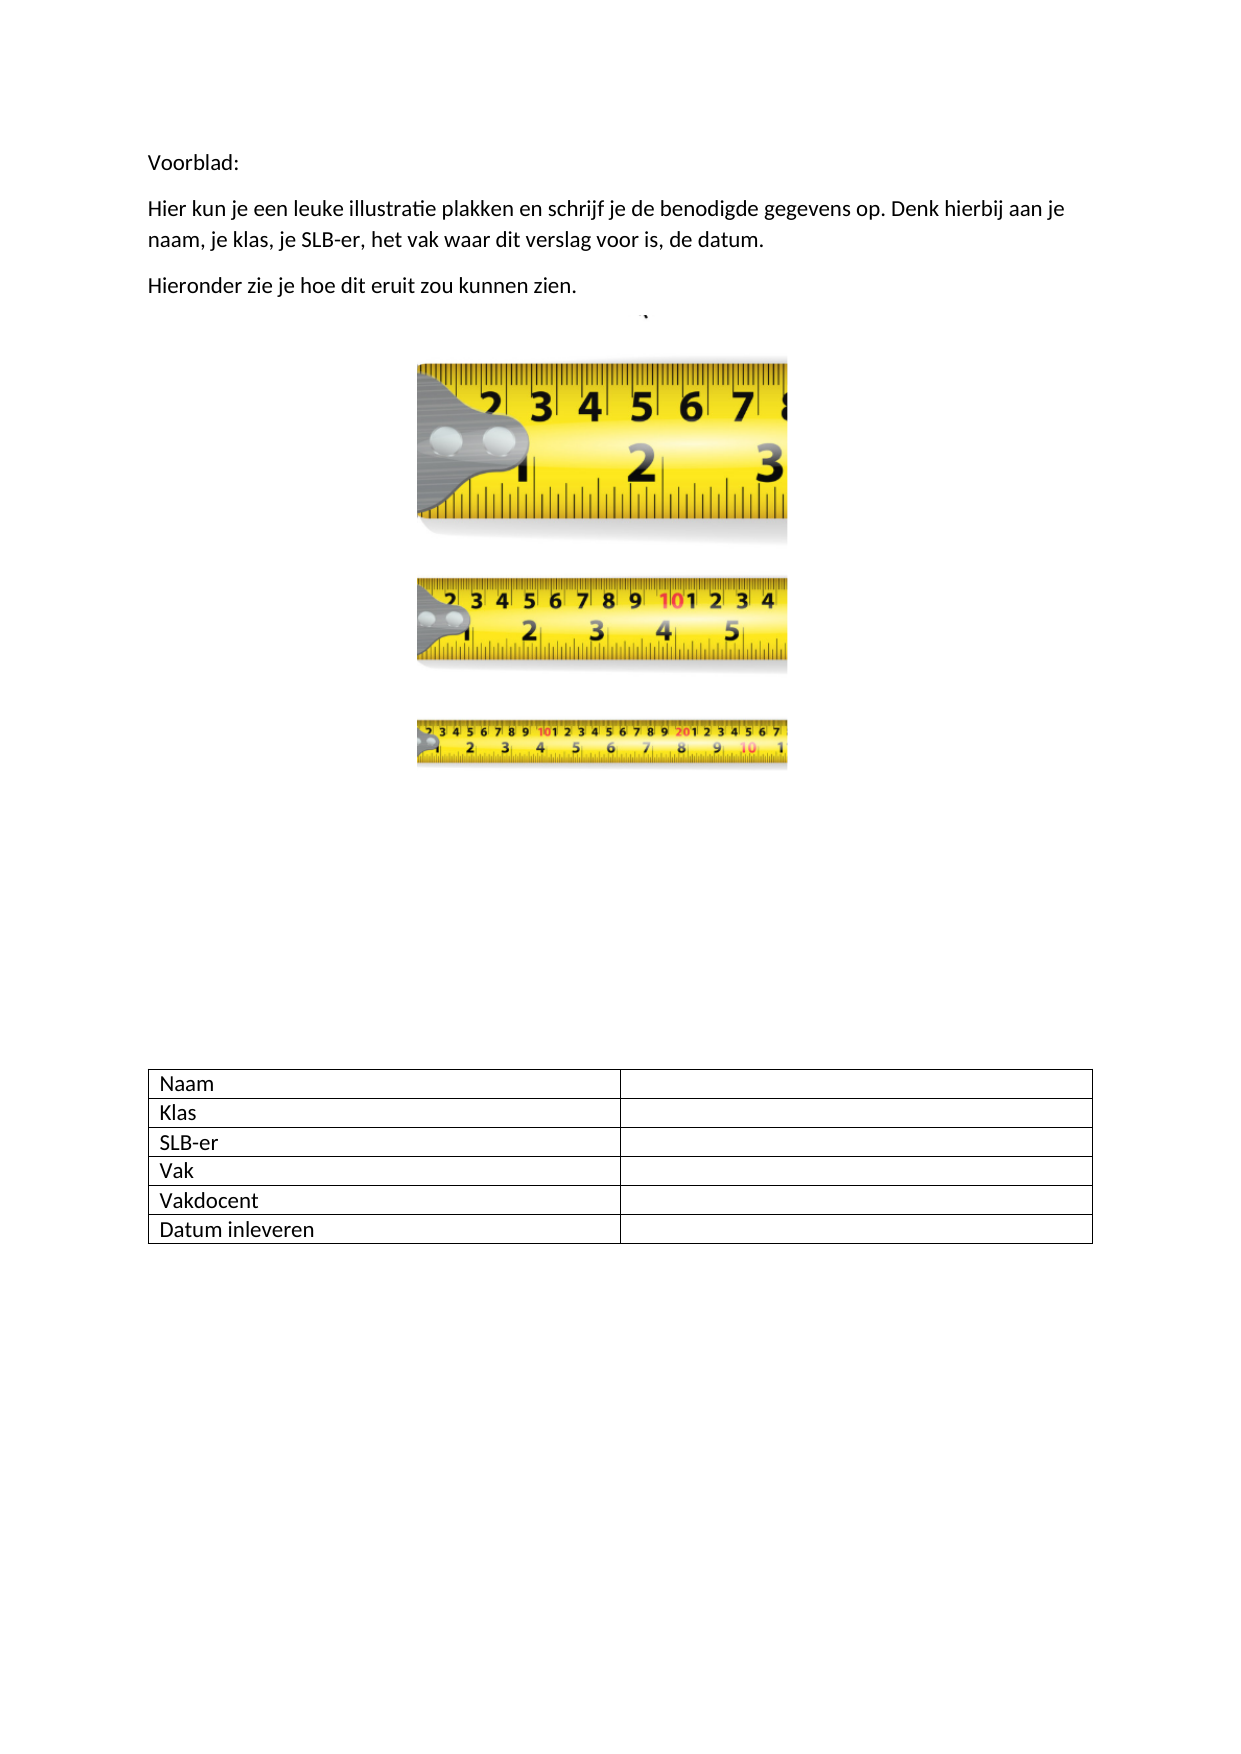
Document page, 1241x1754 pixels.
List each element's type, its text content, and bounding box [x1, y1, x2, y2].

text Hier kun je een leuke illustratie plakken en schrijf je de benodigde gegevens op. Denk hierbij aan je naam, je klas, je SLB-er, het vak waar dit verslag voor is, de datum. [148, 194, 1093, 253]
table_cell Vak [149, 1157, 620, 1185]
table_cell [621, 1186, 1092, 1214]
table_cell Vakdocent [149, 1186, 620, 1214]
picture [415, 315, 788, 768]
table_cell Klas [149, 1099, 620, 1127]
text Hieronder zie je hoe dit eruit zou kunnen zien. [148, 272, 1093, 299]
table_cell Datum inleveren [149, 1215, 620, 1243]
table_cell [621, 1157, 1092, 1185]
table_cell [621, 1099, 1092, 1127]
text Voorblad: [148, 148, 1093, 176]
table_header Naam [149, 1070, 620, 1097]
table_cell SLB-er [149, 1128, 620, 1156]
table_header [621, 1070, 1092, 1097]
table_cell [621, 1128, 1092, 1156]
table_cell [621, 1215, 1092, 1243]
